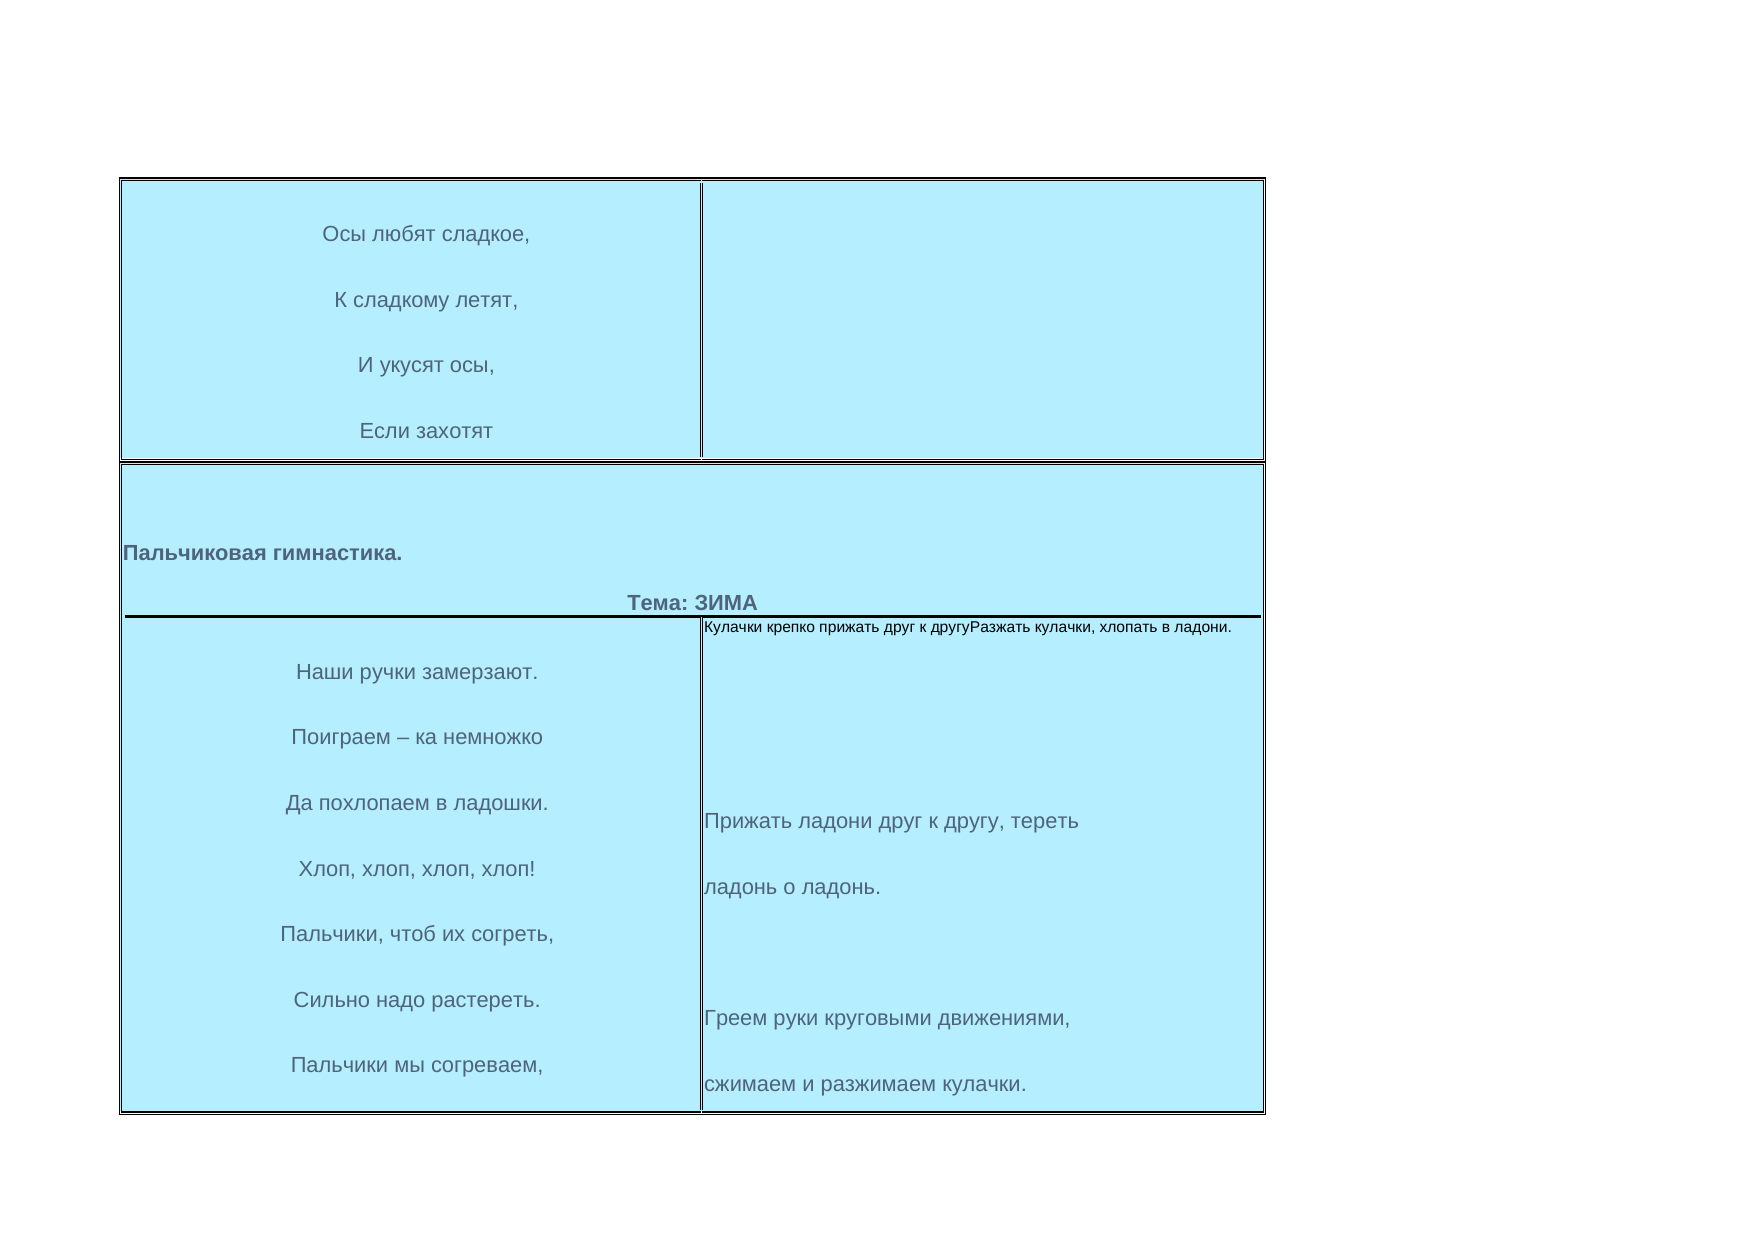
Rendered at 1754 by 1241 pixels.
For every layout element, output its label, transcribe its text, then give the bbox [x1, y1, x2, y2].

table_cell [702, 615, 1263, 1111]
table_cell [122, 615, 702, 1111]
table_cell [702, 181, 1263, 458]
table_header Пальчиковая гимнастика. Тема: ЗИМА [122, 465, 1263, 615]
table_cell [122, 181, 702, 458]
